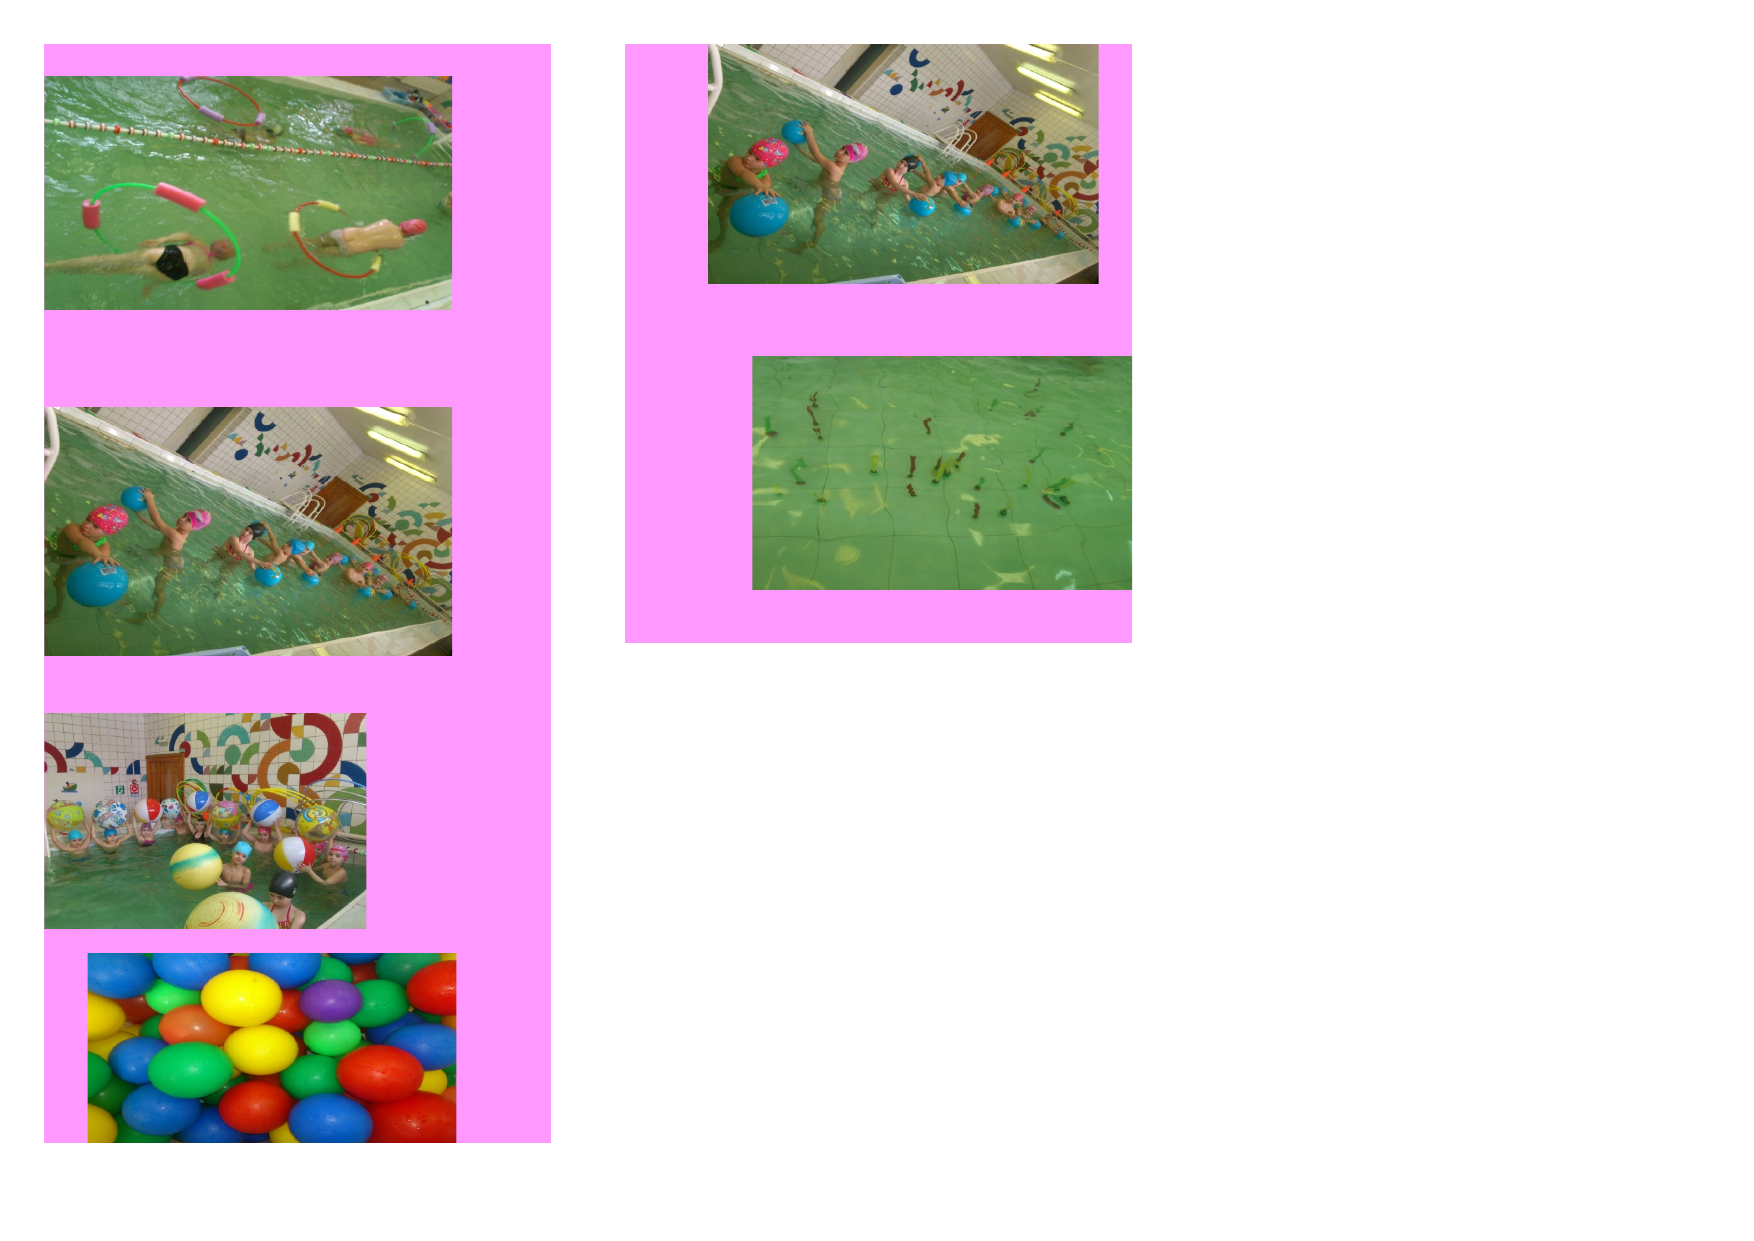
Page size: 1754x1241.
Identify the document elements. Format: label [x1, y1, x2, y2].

picture [87, 953, 457, 1143]
picture [44, 407, 453, 656]
picture [44, 713, 367, 929]
picture [44, 76, 453, 310]
picture [708, 44, 1099, 284]
picture [752, 356, 1133, 590]
